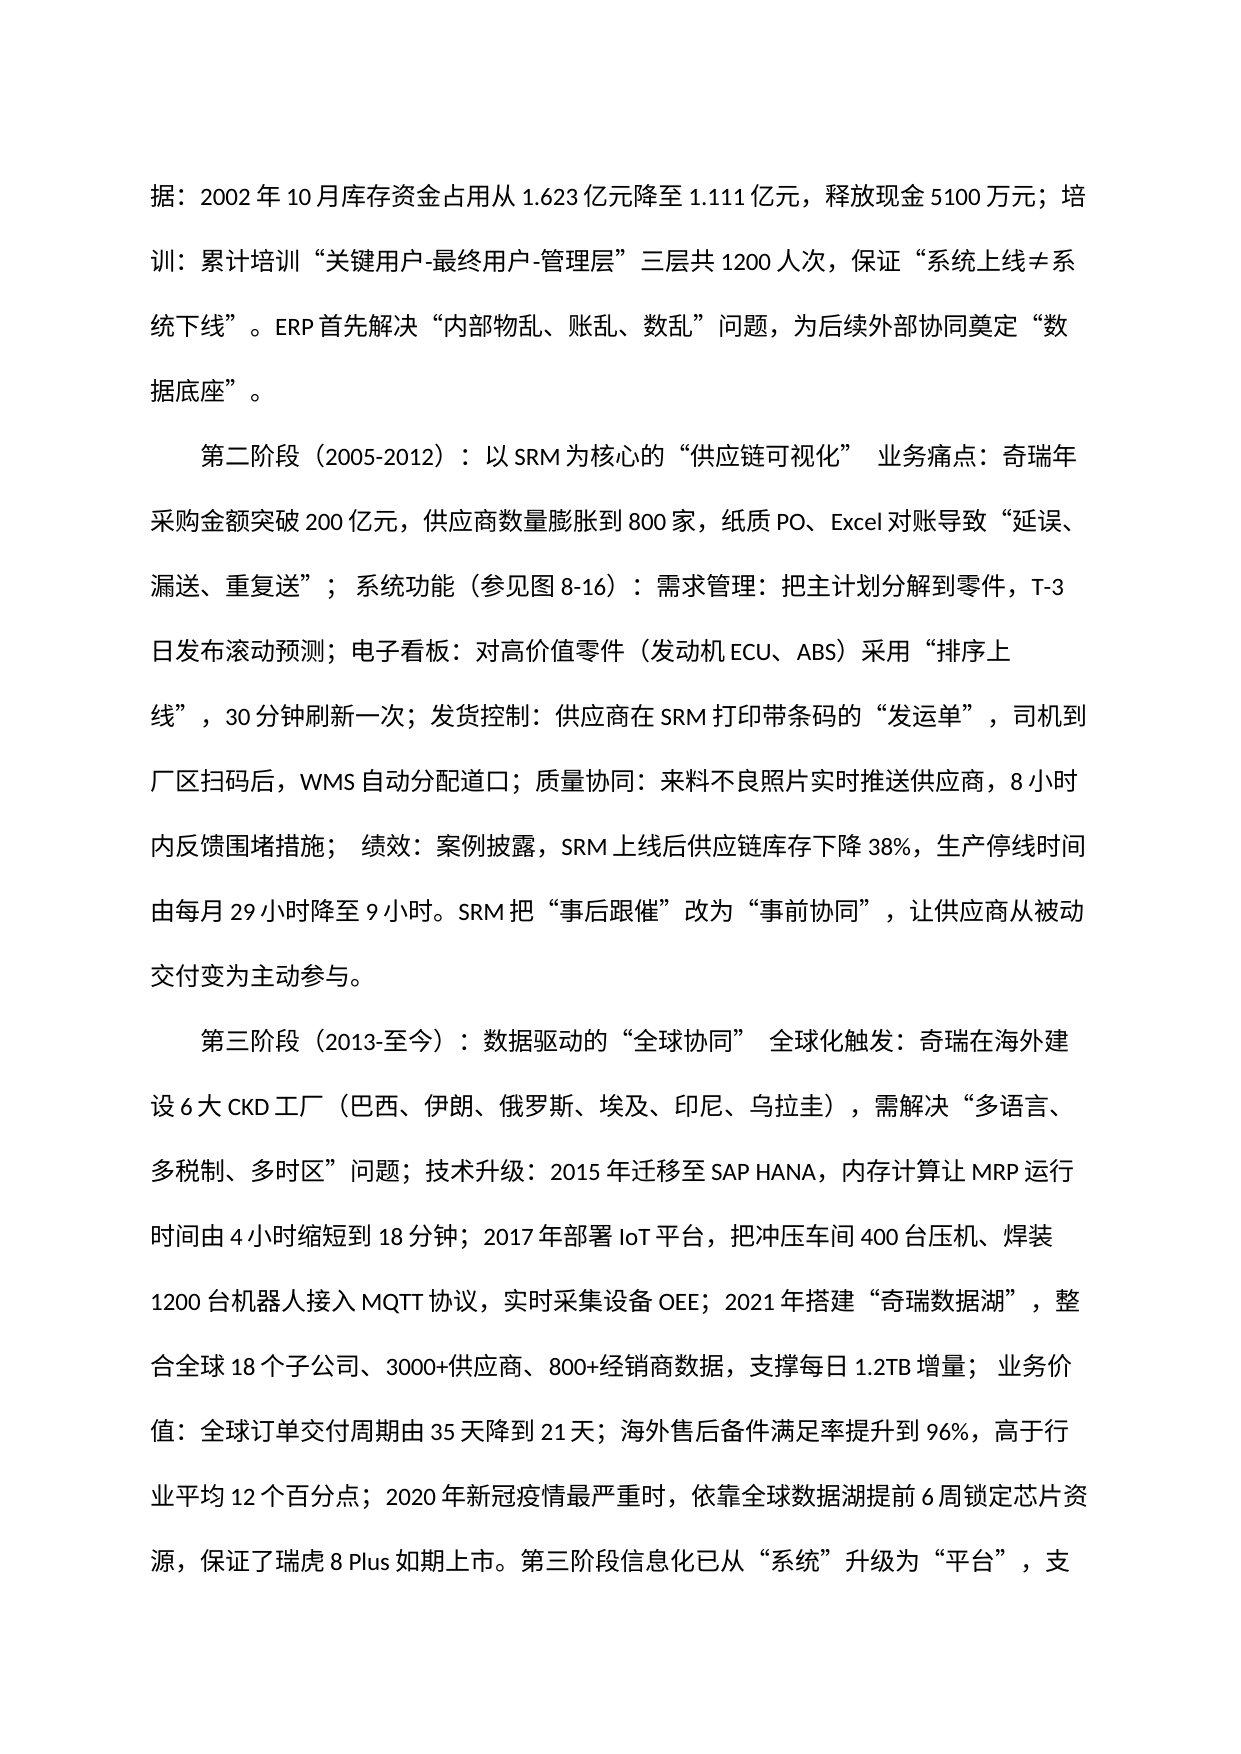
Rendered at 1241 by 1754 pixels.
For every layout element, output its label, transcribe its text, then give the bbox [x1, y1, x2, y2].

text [150, 1007, 1090, 1592]
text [150, 162, 1090, 422]
text 第二阶段（2005-2012）：以SRM为核心的“供应链可视化” 业务痛点：奇瑞年采购金额突破200亿元，供应商数量膨胀到800家，纸质PO、Excel对账导致“延误、漏送、重复送”； 系统功能（参见图8-16）：需求管理：把主计划分解到零件，T-3日发布滚动预测；电子看板：对高价值零件（发动机ECU、ABS）采用“排序上线”，30分钟刷新一次；发货控制：供应商在SRM打印带条码的“发运单”，司机到厂区扫码后，WMS自动分配道口；质量协同：来料不良照片实时推送供应商，8小时内反馈围堵措施； 绩效：案例披露，SRM上线后供应链库存下降38%，生产停线时间由每月29小时降至9小时。SRM把“事后跟催”改为“事前协同”，让供应商从被动交付变为主动参与。 [150, 422, 1090, 1007]
